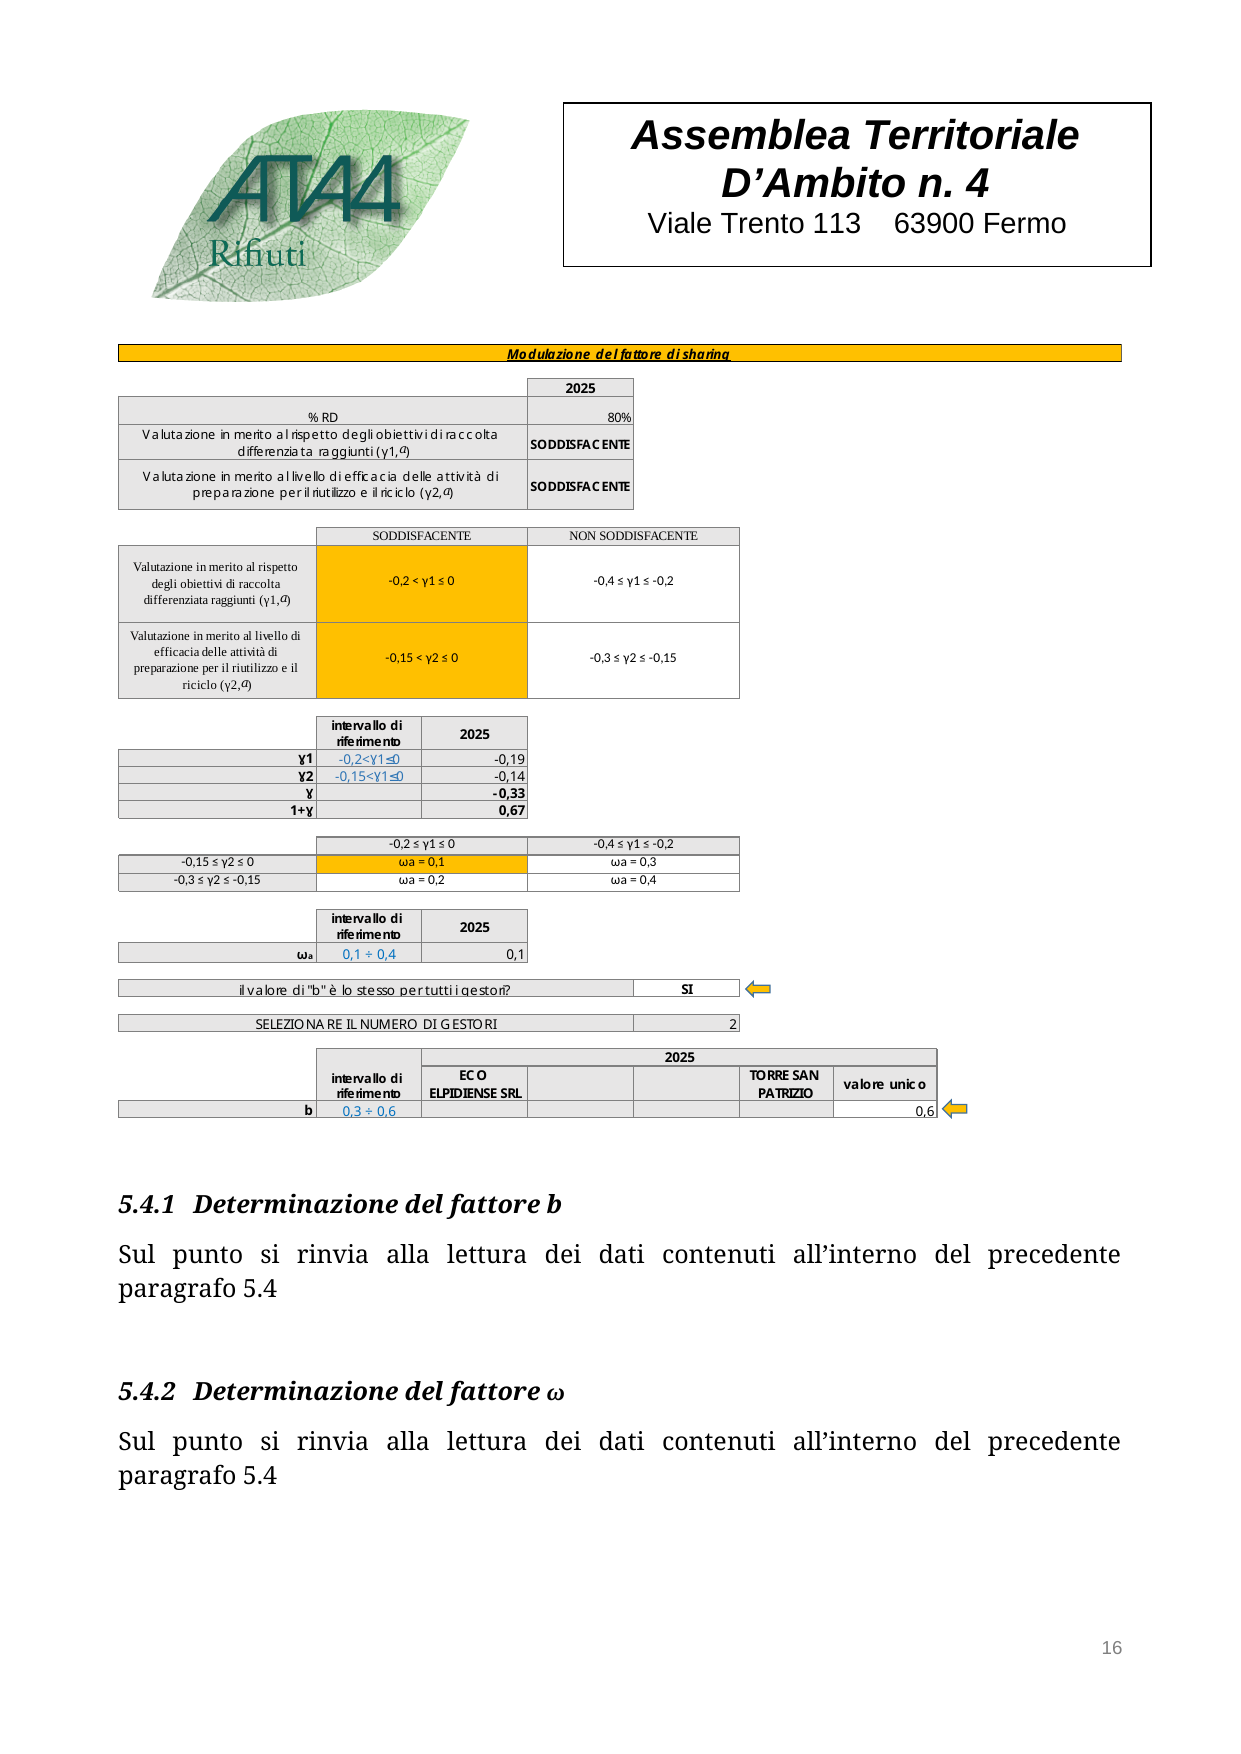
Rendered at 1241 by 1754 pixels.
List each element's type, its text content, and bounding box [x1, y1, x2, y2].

subtitle Determinazione del fattore ω [118, 1373, 1122, 1407]
text Sul punto si rinvia alla lettura dei dati contenuti all’interno del precedente paragrafo 5.4 [118, 1237, 1122, 1305]
subtitle Determinazione del fattore b [118, 1186, 1122, 1220]
text Sul punto si rinvia alla lettura dei dati contenuti all’interno del precedente paragrafo 5.4 [118, 1424, 1122, 1492]
